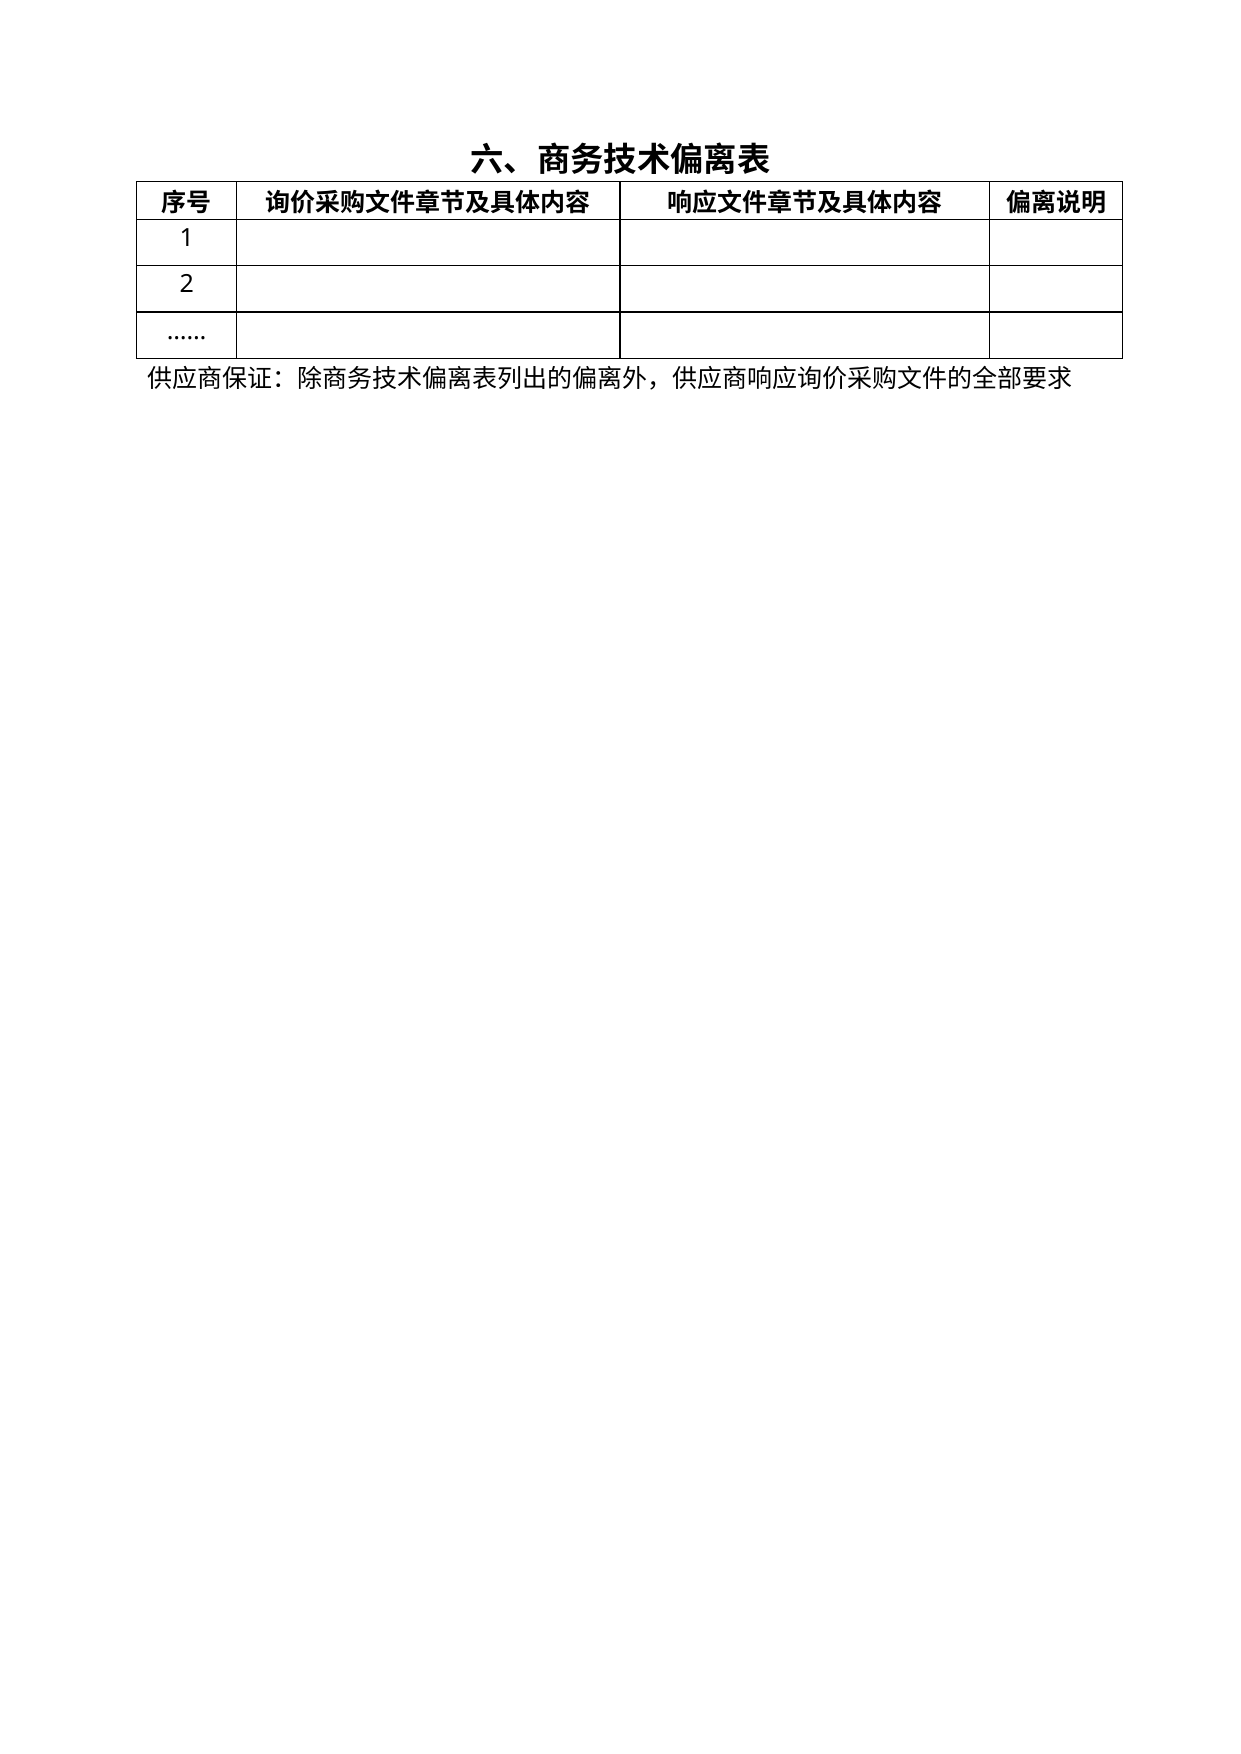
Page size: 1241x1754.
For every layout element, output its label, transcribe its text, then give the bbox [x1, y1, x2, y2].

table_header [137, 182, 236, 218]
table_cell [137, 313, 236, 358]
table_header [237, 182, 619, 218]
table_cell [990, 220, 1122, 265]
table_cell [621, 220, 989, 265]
text 六、商务技术偏离表 [148, 133, 1092, 181]
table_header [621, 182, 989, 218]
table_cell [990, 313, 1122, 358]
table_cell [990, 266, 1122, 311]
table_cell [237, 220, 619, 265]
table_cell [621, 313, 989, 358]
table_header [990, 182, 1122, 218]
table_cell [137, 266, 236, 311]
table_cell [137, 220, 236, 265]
text 供应商保证：除商务技术偏离表列出的偏离外，供应商响应询价采购文件的全部要求 [148, 359, 1092, 395]
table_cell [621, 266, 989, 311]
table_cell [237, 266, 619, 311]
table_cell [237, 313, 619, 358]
